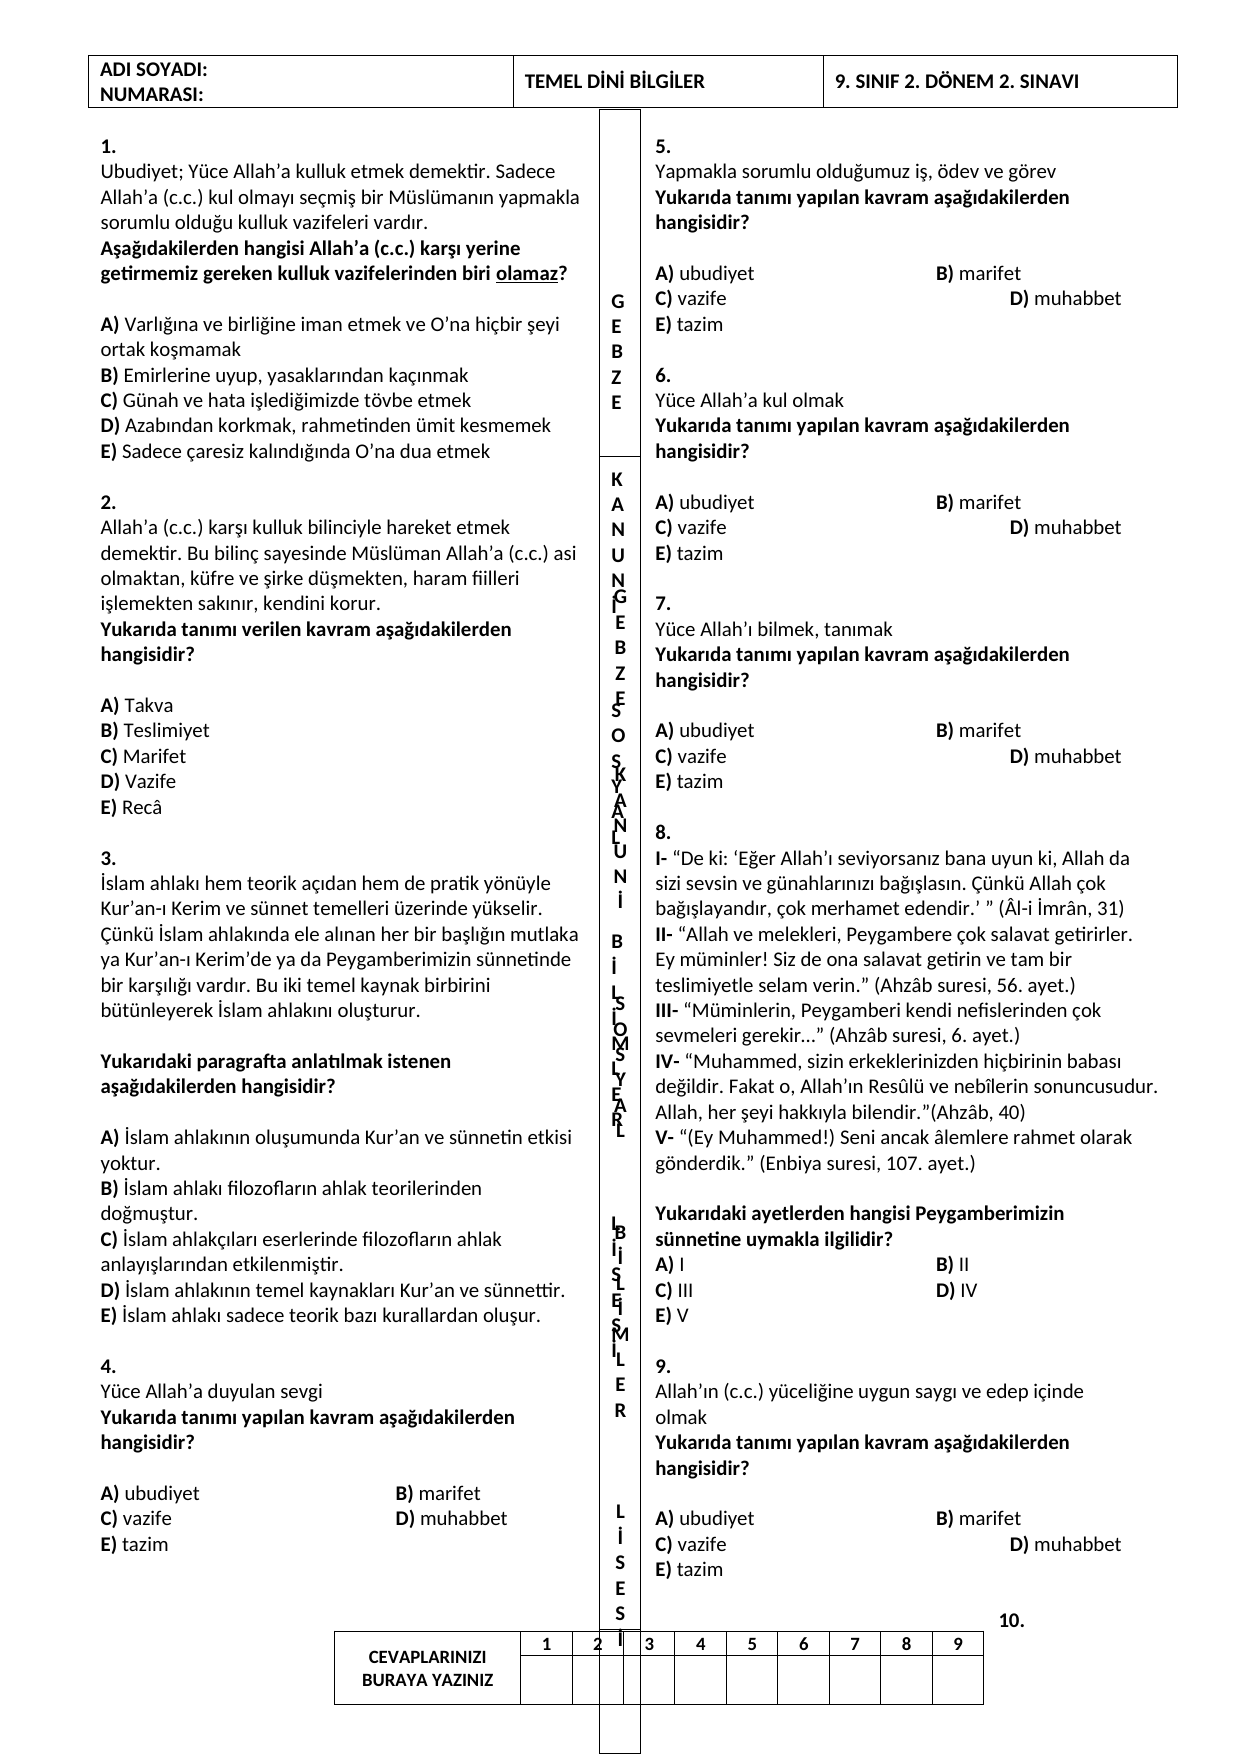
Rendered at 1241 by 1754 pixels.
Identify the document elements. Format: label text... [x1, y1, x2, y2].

text B) Emirlerine uyup, yasaklarından kaçınmak [100, 362, 599, 387]
text C) vazife D) muhabbet [641, 1531, 1140, 1556]
table_header ADI SOYADI: NUMARASI: [89, 56, 513, 107]
table_header 7 [830, 1632, 880, 1654]
table_header 8 [881, 1632, 932, 1654]
text A) I B) II [641, 1251, 1140, 1277]
text A) ubudiyet B) marifet [641, 1506, 1140, 1531]
text Yukarıda tanımı verilen kavram aşağıdakilerden hangisidir? [100, 616, 599, 667]
text 10. [641, 1607, 1140, 1633]
text Yapmakla sorumlu olduğumuz iş, ödev ve görev [641, 158, 1140, 184]
text 2. [100, 489, 599, 514]
text V- “(Ey Muhammed!) Seni ancak âlemlere rahmet olarak gönderdik.” (Enbiya suresi, 107. ayet.) [641, 1124, 1140, 1175]
text C) Günah ve hata işlediğimizde tövbe etmek [100, 387, 599, 413]
text A) ubudiyet B) marifet [641, 718, 1140, 743]
text İslam ahlakı hem teorik açıdan hem de pratik yönüyle Kur’an-ı Kerim ve sünnet temelleri üzerinde yükselir. Çünkü İslam ahlakında ele alınan her bir başlığın mutlaka ya Kur’an-ı Kerim’de ya da Peygamberimizin sünnetinde bir karşılığı vardır. Bu iki temel kaynak birbirini bütünleyerek İslam ahlakını oluşturur. [100, 870, 599, 1023]
text C) vazife D) muhabbet [641, 514, 1140, 540]
text C) III D) IV [641, 1277, 1140, 1302]
text 7. [641, 591, 1140, 616]
table_header 9 [933, 1632, 983, 1654]
text Allah’ın (c.c.) yüceliğine uygun saygı ve edep içinde olmak [641, 1378, 1140, 1429]
text Yukarıdaki paragrafta anlatılmak istenen aşağıdakilerden hangisidir? [100, 1048, 599, 1099]
text III- “Müminlerin, Peygamberi kendi nefislerinden çok sevmeleri gerekir…” (Ahzâb suresi, 6. ayet.) [641, 997, 1140, 1048]
table_header CEVAPLARINIZI BURAYA YAZINIZ [335, 1632, 520, 1704]
text 5. [641, 133, 1140, 158]
table_header G E B Z E K A N U N İ S O S Y A L B İ L İ M L E R L İ S E S İ [600, 457, 640, 1753]
text E) tazim [641, 1556, 1140, 1582]
text E) tazim [641, 768, 1140, 794]
text Allah’a (c.c.) karşı kulluk bilinciyle hareket etmek demektir. Bu bilinç sayesinde Müslüman Allah’a (c.c.) asi olmaktan, küfre ve şirke düşmekten, haram fiilleri işlemekten sakınır, kendini korur. [100, 514, 599, 616]
table_cell [641, 1656, 674, 1704]
text D) Vazife [100, 768, 599, 794]
text Yüce Allah’ı bilmek, tanımak [641, 616, 1140, 641]
text E) V [641, 1302, 1140, 1328]
text B) İslam ahlakı filozofların ahlak teorilerinden doğmuştur. [100, 1175, 599, 1226]
table_cell [573, 1656, 599, 1704]
text C) vazife D) muhabbet [641, 286, 1140, 311]
table_header 5 [727, 1632, 777, 1654]
table_cell [778, 1656, 829, 1704]
table_cell [675, 1656, 726, 1704]
text II- “Allah ve melekleri, Peygambere çok salavat getirirler. Ey müminler! Siz de ona salavat getirin ve tam bir teslimiyetle selam verin.” (Ahzâb suresi, 56. ayet.) [641, 921, 1140, 997]
text B) Teslimiyet [100, 718, 599, 743]
text Yukarıda tanımı yapılan kavram aşağıdakilerden hangisidir? [641, 413, 1140, 463]
text A) İslam ahlakının oluşumunda Kur’an ve sünnetin etkisi yoktur. [100, 1124, 599, 1175]
text 1. [100, 133, 599, 158]
table_header TEMEL DİNİ BİLGİLER [514, 56, 823, 107]
table_header 3 [641, 1632, 674, 1654]
table_header 1 [521, 1632, 572, 1654]
table_header 6 [778, 1632, 829, 1654]
text Yüce Allah’a kul olmak [641, 387, 1140, 413]
text C) vazife D) muhabbet [641, 743, 1140, 768]
text C) Marifet [100, 743, 599, 768]
text IV- “Muhammed, sizin erkeklerinizden hiçbirinin babası değildir. Fakat o, Allah’ın Resûlü ve nebîlerin sonuncusudur. Allah, her şeyi hakkıyla bilendir.”(Ahzâb, 40) [641, 1048, 1169, 1124]
text A) ubudiyet B) marifet [641, 260, 1140, 286]
text Yukarıda tanımı yapılan kavram aşağıdakilerden hangisidir? [641, 1429, 1140, 1480]
text Yüce Allah’a duyulan sevgi [100, 1378, 599, 1404]
table_header G E B Z E K A N U N İ S O S Y A L B İ L İ M L E R L İ S E S İ [600, 110, 640, 456]
text E) İslam ahlakı sadece teorik bazı kurallardan oluşur. [100, 1302, 599, 1328]
text A) ubudiyet B) marifet [100, 1480, 599, 1506]
text I- “De ki: ‘Eğer Allah’ı seviyorsanız bana uyun ki, Allah da sizi sevsin ve günahlarınızı bağışlasın. Çünkü Allah çok bağışlayandır, çok merhamet edendir.’ ” (Âl-i İmrân, 31) [641, 845, 1140, 921]
text E) Recâ [100, 794, 599, 819]
text A) ubudiyet B) marifet [641, 489, 1140, 514]
text Yukarıdaki ayetlerden hangisi Peygamberimizin sünnetine uymakla ilgilidir? [641, 1201, 1140, 1251]
text Ubudiyet; Yüce Allah’a kulluk etmek demektir. Sadece Allah’a (c.c.) kul olmayı seçmiş bir Müslümanın yapmakla sorumlu olduğu kulluk vazifeleri vardır. [100, 158, 599, 235]
text A) Varlığına ve birliğine iman etmek ve O’na hiçbir şeyi ortak koşmamak [100, 311, 599, 362]
text E) Sadece çaresiz kalındığında O’na dua etmek [100, 438, 599, 463]
text E) tazim [641, 311, 1140, 336]
table_header 2 [573, 1632, 599, 1654]
text 8. [641, 819, 1140, 845]
text 4. [100, 1353, 599, 1378]
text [100, 1404, 599, 1455]
text C) İslam ahlakçıları eserlerinde filozofların ahlak anlayışlarından etkilenmiştir. [100, 1226, 599, 1277]
text Yukarıda tanımı yapılan kavram aşağıdakilerden hangisidir? [641, 184, 1140, 235]
table_cell [881, 1656, 932, 1704]
text A) Takva [100, 692, 599, 718]
text Yukarıda tanımı yapılan kavram aşağıdakilerden hangisidir? [641, 641, 1140, 692]
table_header 9. SINIF 2. DÖNEM 2. SINAVI [824, 56, 1177, 107]
text 9. [641, 1353, 1140, 1378]
table_cell [727, 1656, 777, 1704]
text D) Azabından korkmak, rahmetinden ümit kesmemek [100, 413, 599, 438]
table_cell [933, 1656, 983, 1704]
table_cell [521, 1656, 572, 1704]
text C) vazife D) muhabbet [100, 1506, 599, 1531]
text 3. [100, 845, 599, 870]
text E) tazim [100, 1531, 599, 1556]
table_header 4 [675, 1632, 726, 1654]
text E) tazim [641, 540, 1140, 565]
text 6. [641, 362, 1140, 387]
text Aşağıdakilerden hangisi Allah’a (c.c.) karşı yerine getirmemiz gereken kulluk vazifelerinden biri olamaz? [100, 235, 599, 286]
text D) İslam ahlakının temel kaynakları Kur’an ve sünnettir. [100, 1277, 599, 1302]
table_cell [830, 1656, 880, 1704]
